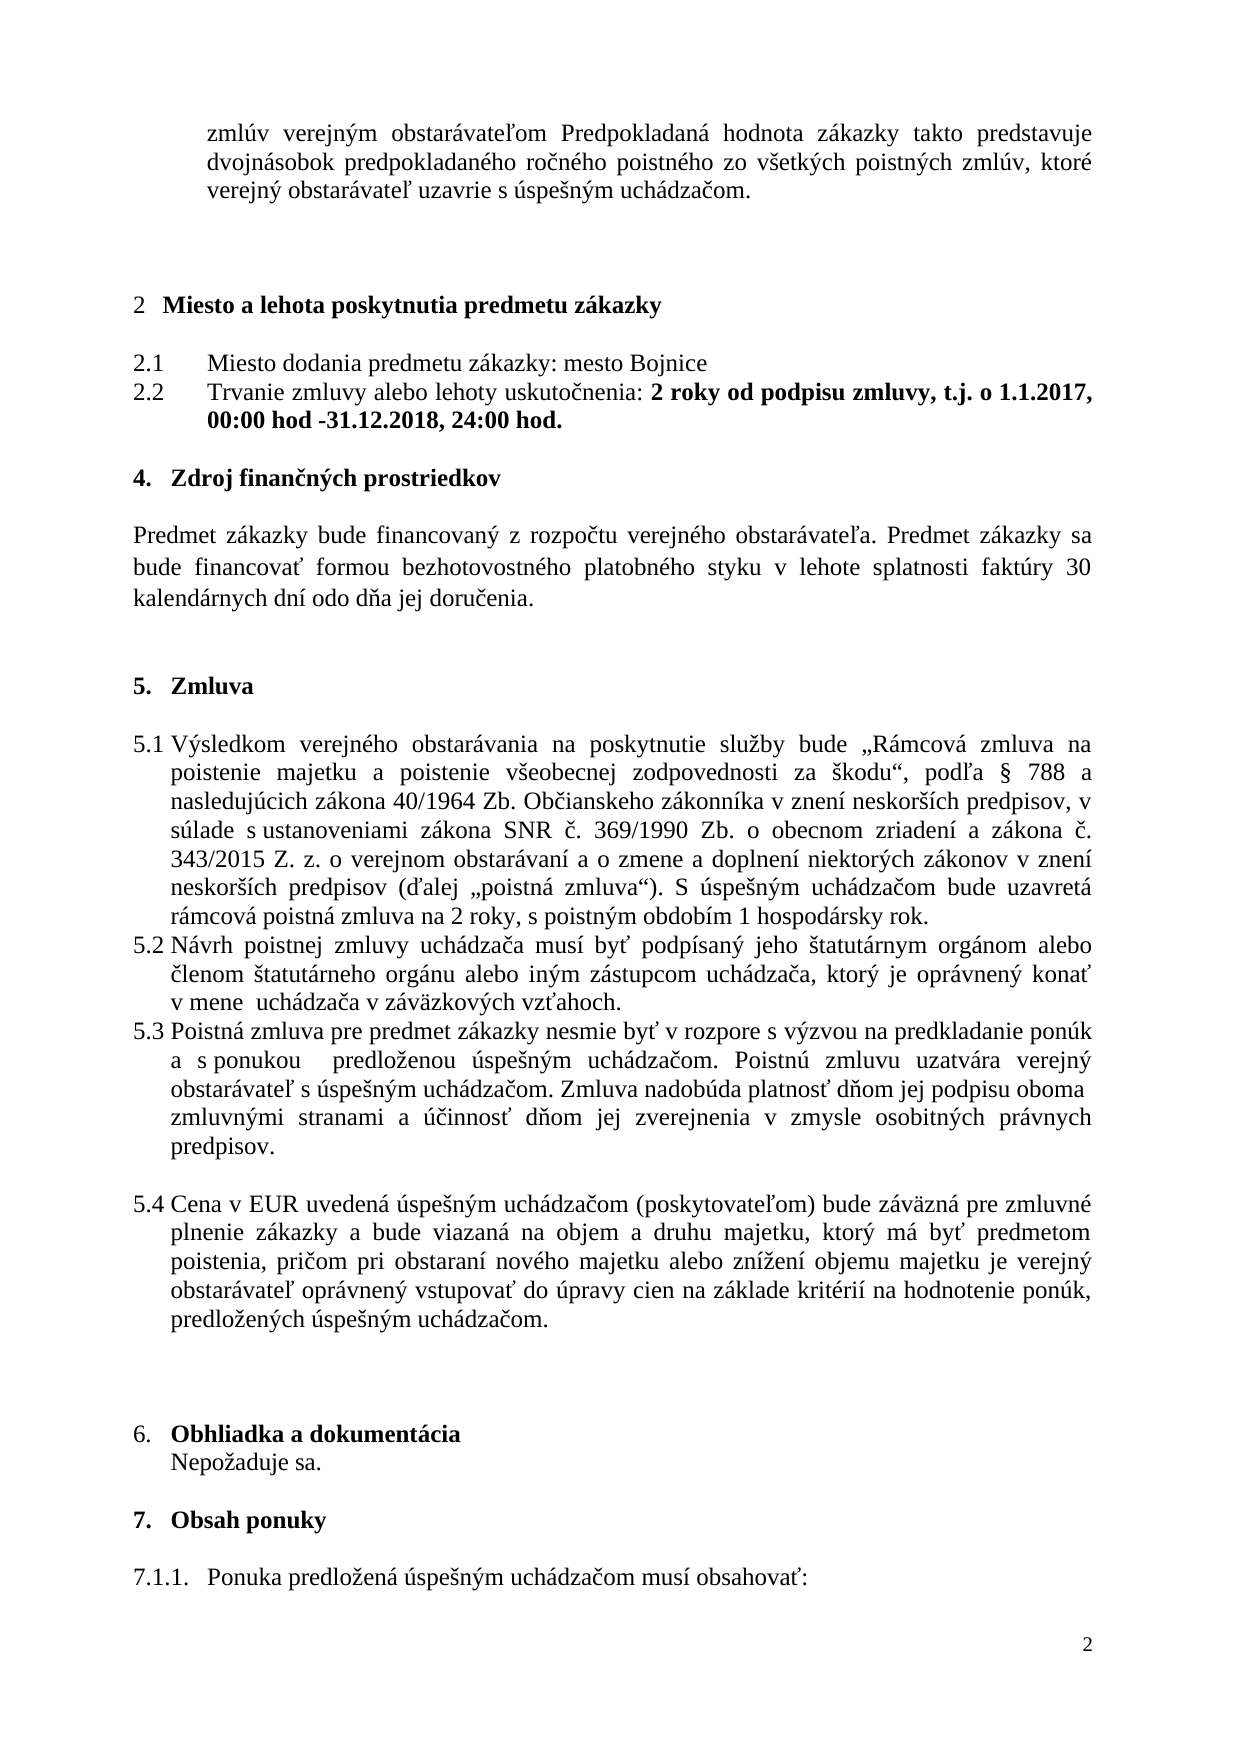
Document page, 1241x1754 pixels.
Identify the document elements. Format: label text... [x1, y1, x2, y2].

list Výsledkom verejného obstarávania na poskytnutie služby bude „Rámcová zmluva na poistenie majetku a poistenie všeobecnej zodpovednosti za škodu“, podľa § 788 a nasledujúcich zákona 40/1964 Zb. Občianskeho zákonníka v znení neskorších predpisov, v súlade s ustanoveniami zákona SNR č. 369/1990 Zb. o obecnom zriadení a zákona č. 343/2015 Z. z. o verejnom obstarávaní a o zmene a doplnení niektorých zákonov v znení neskorších predpisov (ďalej „poistná zmluva“). S úspešným uchádzačom bude uzavretá rámcová poistná zmluva na 2 roky, s poistným obdobím 1 hospodársky rok. [133, 729, 1092, 930]
list Cena v EUR uvedená úspešným uchádzačom (poskytovateľom) bude záväzná pre zmluvné plnenie zákazky a bude viazaná na objem a druhu majetku, ktorý má byť predmetom poistenia, pričom pri obstaraní nového majetku alebo znížení objemu majetku je verejný obstarávateľ oprávnený vstupovať do úpravy cien na základe kritérií na hodnotenie ponúk, predložených úspešným uchádzačom. [133, 1189, 1092, 1332]
list Návrh poistnej zmluvy uchádzača musí byť podpísaný jeho štatutárnym orgánom alebo členom štatutárneho orgánu alebo iným zástupcom uchádzača, ktorý je oprávnený konať v mene uchádzača v záväzkových vzťahoch. [133, 930, 1092, 1016]
list Obhliadka a dokumentácia [133, 1419, 1092, 1447]
list Miesto dodania predmetu zákazky: mesto Bojnice [133, 348, 1092, 377]
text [207, 118, 1092, 204]
list Ponuka predložená úspešným uchádzačom musí obsahovať: [133, 1562, 1092, 1591]
list Miesto a lehota poskytnutia predmetu zákazky [133, 291, 1092, 319]
list Trvanie zmluvy alebo lehoty uskutočnenia: 2 roky od podpisu zmluvy, t.j. o 1.1.2017, 00:00 hod -31.12.2018, 24:00 hod. [133, 377, 1092, 434]
list Zdroj finančných prostriedkov [133, 463, 1092, 492]
list Zmluva [133, 671, 1092, 700]
text zmluvnými stranami a účinnosť dňom jej zverejnenia v zmysle osobitných právnych predpisov. [170, 1102, 1092, 1160]
list Poistná zmluva pre predmet zákazky nesmie byť v rozpore s výzvou na predkladanie ponúk a s ponukou predloženou úspešným uchádzačom. Poistnú zmluvu uzatvára verejný obstarávateľ s úspešným uchádzačom. Zmluva nadobúda platnosť dňom jej podpisu oboma [133, 1016, 1092, 1102]
text Predmet zákazky bude financovaný z rozpočtu verejného obstarávateľa. Predmet zákazky sa bude financovať formou bezhotovostného platobného styku v lehote splatnosti faktúry 30 kalendárnych dní odo dňa jej doručenia. [133, 521, 1092, 611]
list Obsah ponuky [133, 1505, 1092, 1534]
text Nepožaduje sa. [170, 1447, 1092, 1476]
